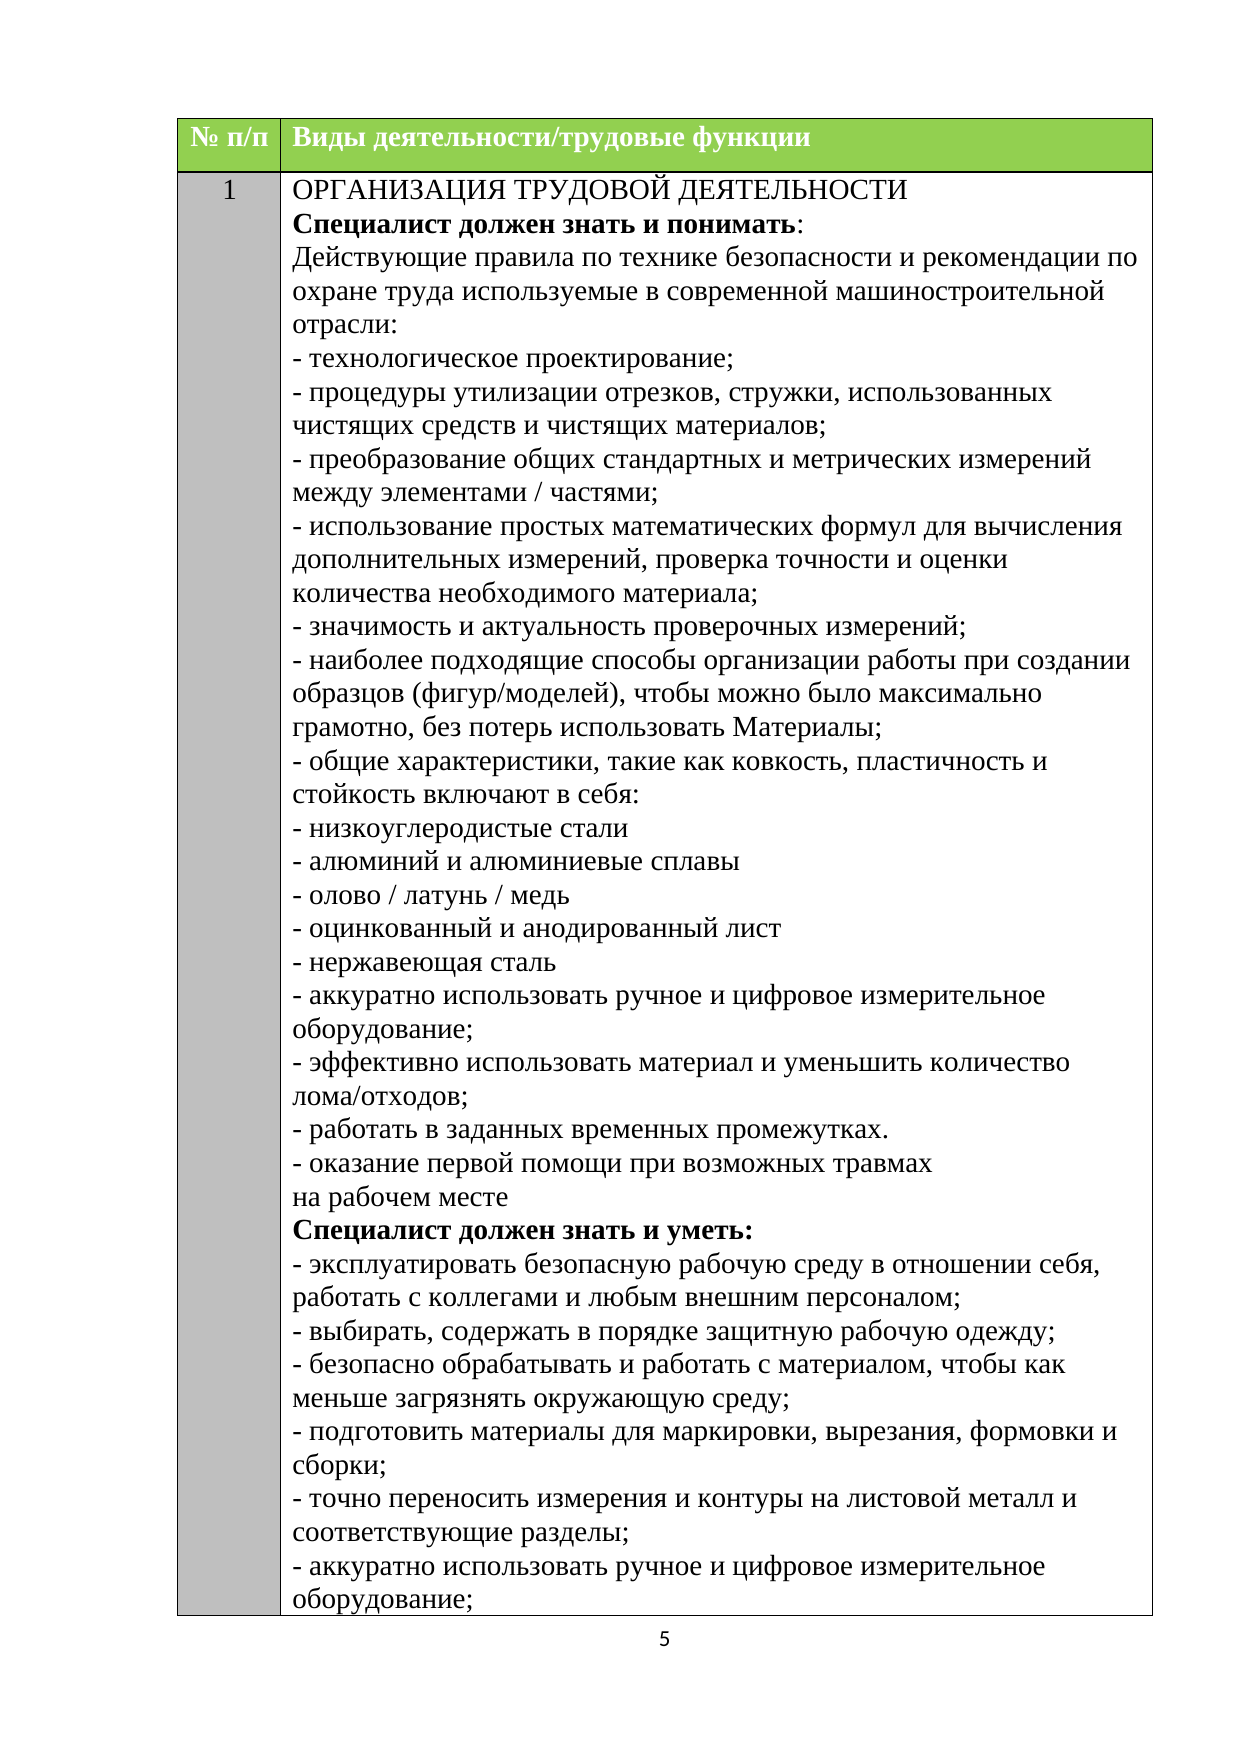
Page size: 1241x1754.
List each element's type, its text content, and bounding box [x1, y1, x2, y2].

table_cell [281, 173, 1152, 1615]
table_header № п/п [178, 119, 280, 171]
table_cell 1 [178, 173, 280, 1615]
table_header Виды деятельности/трудовые функции [281, 119, 1152, 171]
